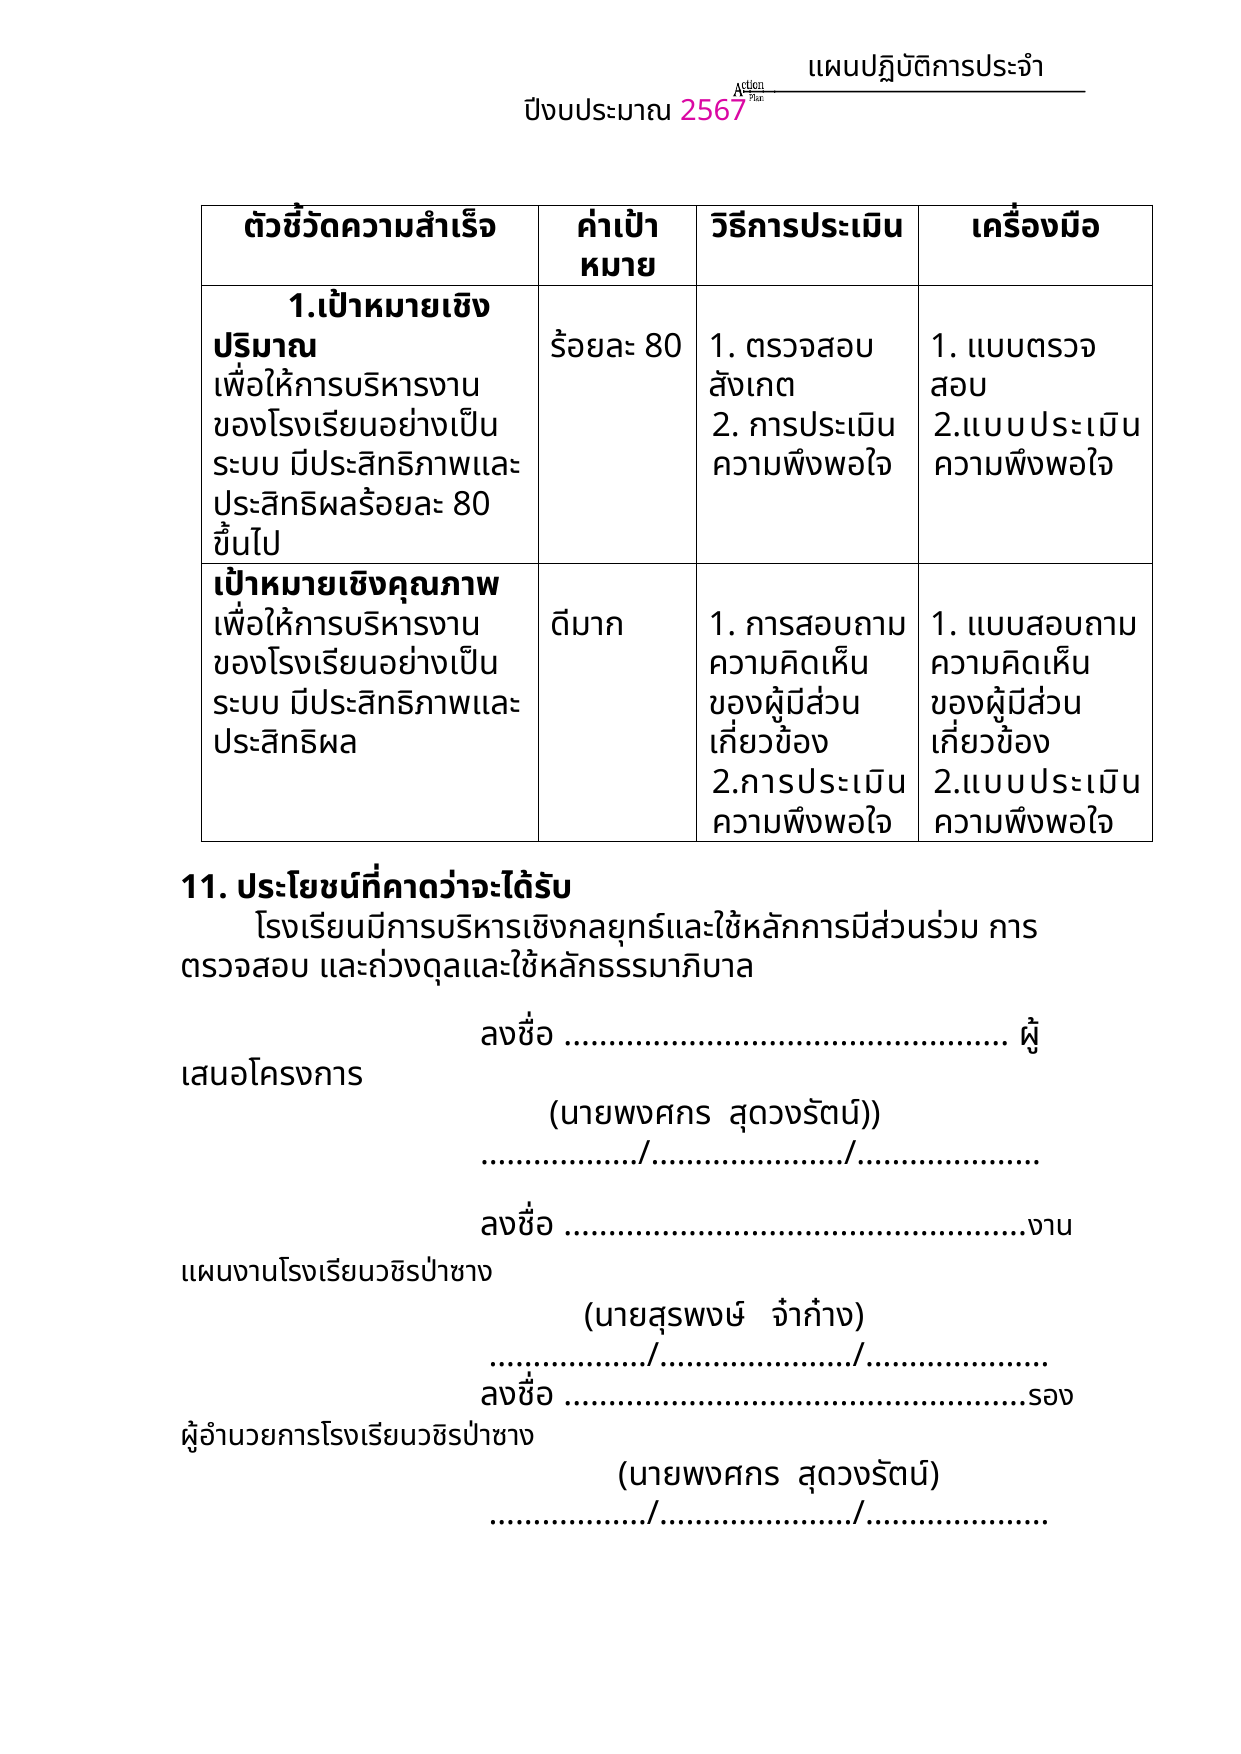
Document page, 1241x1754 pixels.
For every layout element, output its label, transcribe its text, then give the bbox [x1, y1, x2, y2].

list (นายสุรพงษ์ จ๋าก๋าง) [180, 1295, 1090, 1334]
text โรงเรียนมีการบริหารเชิงกลยุทธ์และใช้หลักการมีส่วนร่วม การตรวจสอบ และถ่วงดุลและใช้หลักธรรมาภิบาล [180, 907, 1090, 986]
table_cell ดีมาก [539, 564, 696, 841]
table_header วิธีการประเมิน [697, 206, 918, 285]
table_cell ร้อยละ 80 [539, 286, 696, 563]
table_cell เป้าหมายเชิงคุณภาพ เพื่อให้การบริหารงานของโรงเรียนอย่างเป็นระบบ มีประสิทธิภาพและประสิทธิผล [202, 564, 538, 841]
table_cell 1. แบบตรวจสอบ 2.แบบประเมินความพึงพอใจ [919, 286, 1152, 563]
list ลงชื่อ .................................................. ผู้เสนอโครงการ [180, 1014, 1090, 1093]
picture [721, 76, 1088, 107]
list ลงชื่อ ....................................................รองผู้อำนวยการโรงเรียนวชิรป่าซาง [180, 1374, 1090, 1453]
list (นายพงศกร สุดวงรัตน์) [180, 1453, 1090, 1493]
text 11. ประโยชน์ที่คาดว่าจะได้รับ [180, 867, 1090, 907]
table_cell 1. การสอบถามความคิดเห็นของผู้มีส่วนเกี่ยวข้อง 2.การประเมินความพึงพอใจ [697, 564, 918, 841]
list ………………/…………………./………………… [180, 1133, 1090, 1172]
table_header ค่าเป้าหมาย [539, 206, 696, 285]
table_header เครื่องมือ [919, 206, 1152, 285]
list ลงชื่อ ....................................................งานแผนงานโรงเรียนวชิรป่าซาง [180, 1200, 1090, 1295]
table_header ตัวชี้วัดความสำเร็จ [202, 206, 538, 285]
table_cell 1. ตรวจสอบ สังเกต 2. การประเมินความพึงพอใจ [697, 286, 918, 563]
list (นายพงศกร สุดวงรัตน์)) [180, 1093, 1090, 1133]
list ………………/…………………./………………… [180, 1334, 1090, 1374]
list ………………/…………………./………………… [180, 1493, 1090, 1532]
table_cell 1. แบบสอบถามความคิดเห็นของผู้มีส่วนเกี่ยวข้อง 2.แบบประเมินความพึงพอใจ [919, 564, 1152, 841]
table_cell 1.เป้าหมายเชิงปริมาณ เพื่อให้การบริหารงานของโรงเรียนอย่างเป็นระบบ มีประสิทธิภาพและประสิทธิผลร้อยละ 80 ขึ้นไป [202, 286, 538, 563]
